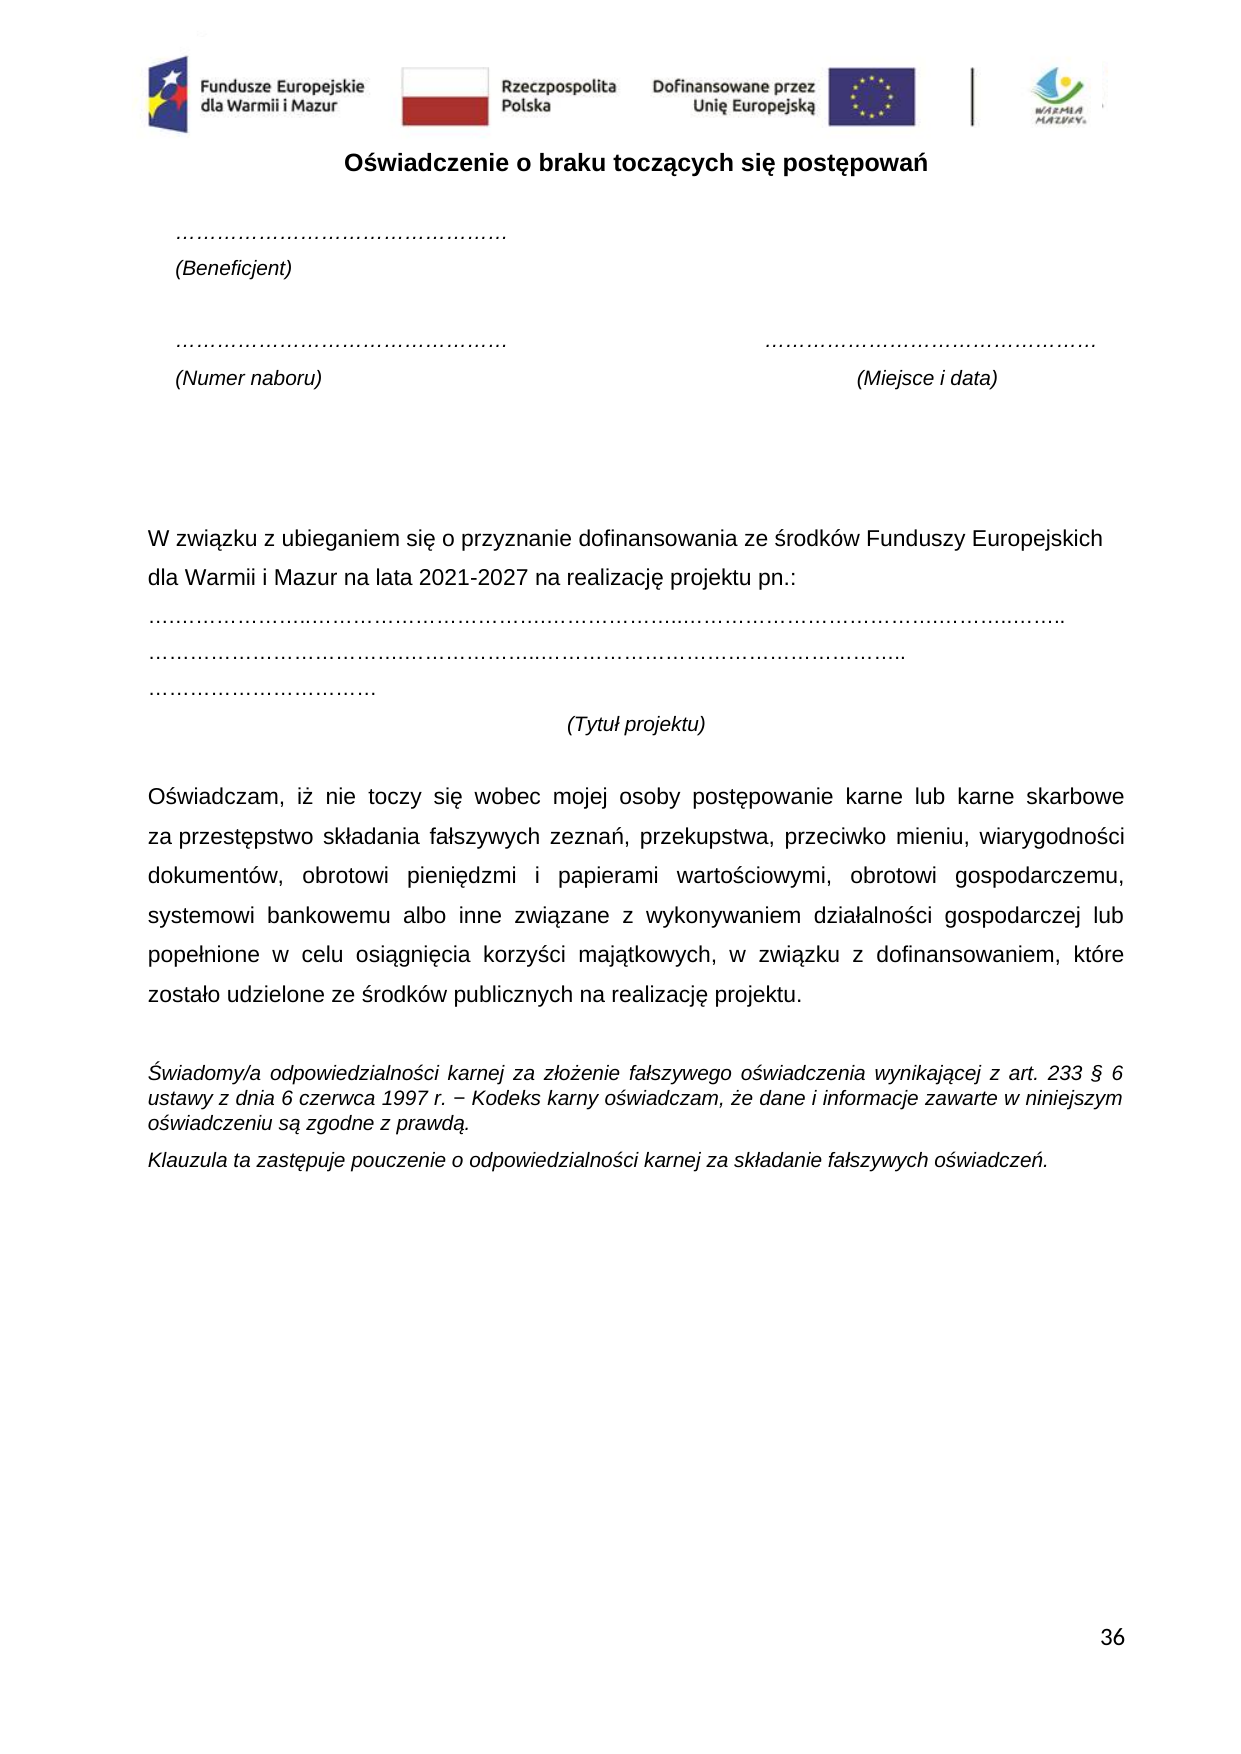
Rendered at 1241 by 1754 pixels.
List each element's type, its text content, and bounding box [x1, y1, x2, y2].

table_header ………………………………………… (Beneficjent) ………………………………………… [164, 220, 636, 366]
text Świadomy/a odpowiedzialności karnej za złożenie fałszywego oświadczenia wynikającej z art. 233 § 6 ustawy z dnia 6 czerwca 1997 r. − Kodeks karny oświadczam, że dane i informacje zawarte w niniejszym oświadczeniu są zgodne z prawdą. [148, 1060, 1125, 1135]
table_cell (Miejsce i data) [636, 366, 1109, 404]
table_cell (Numer naboru) [164, 366, 636, 404]
picture [130, 21, 1119, 147]
text W związku z ubieganiem się o przyznanie dofinansowania ze środków Funduszy Europejskich dla Warmii i Mazur na lata 2021-2027 na realizację projektu pn.: [148, 525, 1125, 591]
text Klauzula ta zastępuje pouczenie o odpowiedzialności karnej za składanie fałszywych oświadczeń. [148, 1147, 1125, 1172]
text ….………………..…………………………….………………..……………………………….………..……..……………………………….………………..……………………………………………..…………………………… [148, 604, 1125, 699]
text Oświadczenie o braku toczących się postępowań [148, 148, 1125, 176]
table_header ………………………………………… [636, 220, 1109, 366]
text Oświadczam, iż nie toczy się wobec mojej osoby postępowanie karne lub karne skarbowe za przestępstwo składania fałszywych zeznań, przekupstwa, przeciwko mieniu, wiarygodności dokumentów, obrotowi pieniędzmi i papierami wartościowymi, obrotowi gospodarczemu, systemowi bankowemu albo inne związane z wykonywaniem działalności gospodarczej lub popełnione w celu osiągnięcia korzyści majątkowych, w związku z dofinansowaniem, które zostało udzielone ze środków publicznych na realizację projektu. [148, 783, 1125, 1007]
text (Tytuł projektu) [148, 711, 1125, 735]
